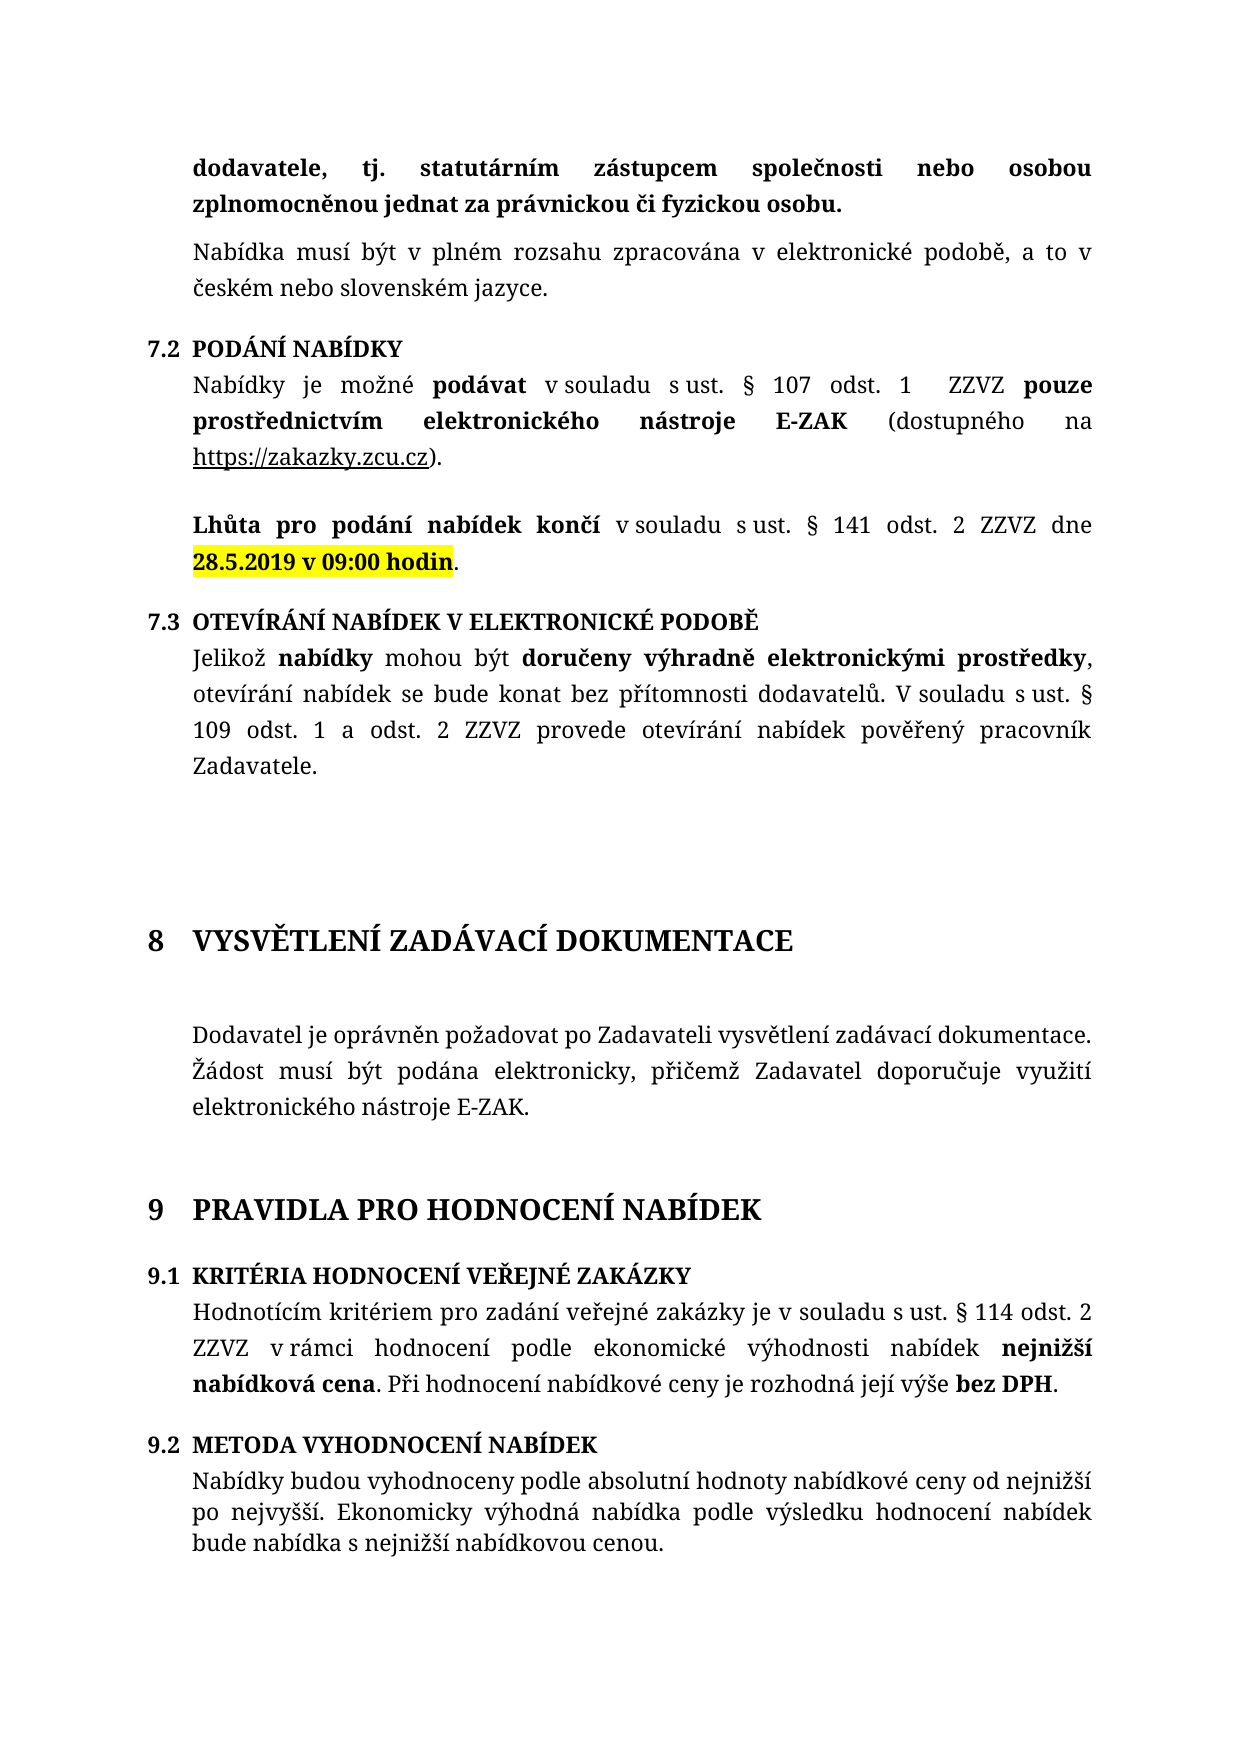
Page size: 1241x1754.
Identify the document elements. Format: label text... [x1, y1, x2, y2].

subtitle OTEVÍRÁNÍ NABÍDEK V ELEKTRONICKÉ PODOBĚ [148, 606, 1093, 638]
text Dodavatel je oprávněn požadovat po Zadavateli vysvětlení zadávací dokumentace. Žádost musí být podána elektronicky, přičemž Zadavatel doporučuje využití elektronického nástroje E-ZAK. [192, 1019, 1093, 1122]
text Nabídka musí být v plném rozsahu zpracována v elektronické podobě, a to v českém nebo slovenském jazyce. [193, 236, 1093, 303]
text Lhůta pro podání nabídek končí v souladu s ust. § 141 odst. 2 ZZVZ dne 28.5.2019 v 09:00 hodin. [193, 509, 1093, 577]
text Nabídky budou vyhodnoceny podle absolutní hodnoty nabídkové ceny od nejnižší po nejvyšší. Ekonomicky výhodná nabídka podle výsledku hodnocení nabídek bude nabídka s nejnižší nabídkovou cenou. [192, 1465, 1093, 1558]
subtitle PRAVIDLA PRO HODNOCENÍ NABÍDEK [148, 1189, 1093, 1229]
subtitle VYSVĚTLENÍ ZADÁVACÍ DOKUMENTACE [148, 920, 1093, 960]
subtitle PODÁNÍ NABÍDKY [147, 333, 1093, 364]
text Jelikož nabídky mohou být doručeny výhradně elektronickými prostředky, otevírání nabídek se bude konat bez přítomnosti dodavatelů. V souladu s ust. § 109 odst. 1 a odst. 2 ZZVZ provede otevírání nabídek pověřený pracovník Zadavatele. [193, 642, 1093, 781]
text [192, 152, 1093, 219]
subtitle KRITÉRIA HODNOCENÍ VEŘEJNÉ ZAKÁZKY [147, 1260, 1093, 1291]
text Nabídky je možné podávat v souladu s ust. § 107 odst. 1 ZZVZ pouze prostřednictvím elektronického nástroje E-ZAK (dostupného na https://zakazky.zcu.cz). [193, 369, 1093, 472]
text Hodnotícím kritériem pro zadání veřejné zakázky je v souladu s ust. § 114 odst. 2 ZZVZ v rámci hodnocení podle ekonomické výhodnosti nabídek nejnižší nabídková cena. Při hodnocení nabídkové ceny je rozhodná její výše bez DPH. [193, 1296, 1093, 1399]
subtitle METODA VYHODNOCENÍ NABÍDEK [147, 1429, 1093, 1460]
